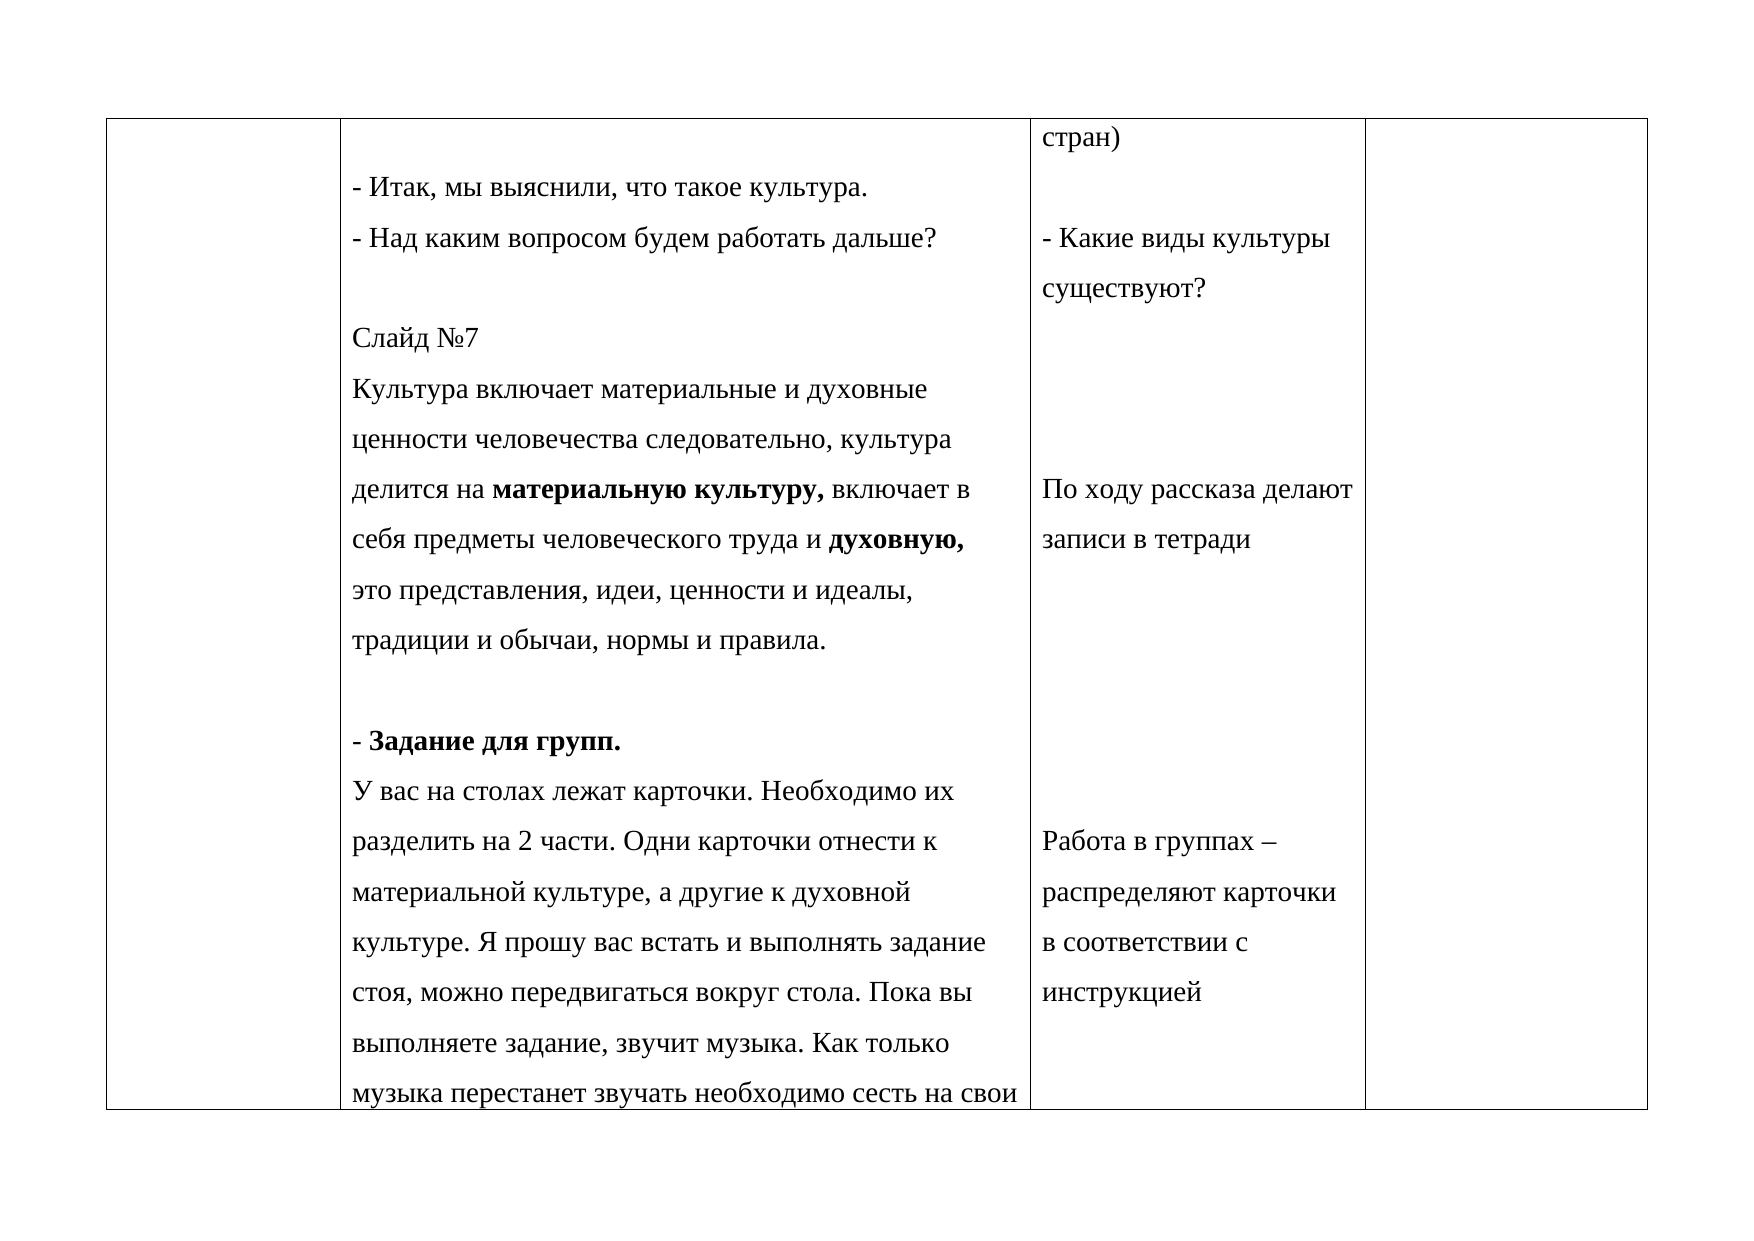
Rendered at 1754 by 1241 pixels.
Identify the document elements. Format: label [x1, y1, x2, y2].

table_cell [1031, 119, 1365, 1109]
table_cell [1366, 119, 1647, 1109]
table_cell [341, 119, 1030, 1109]
table_cell [107, 119, 340, 1109]
